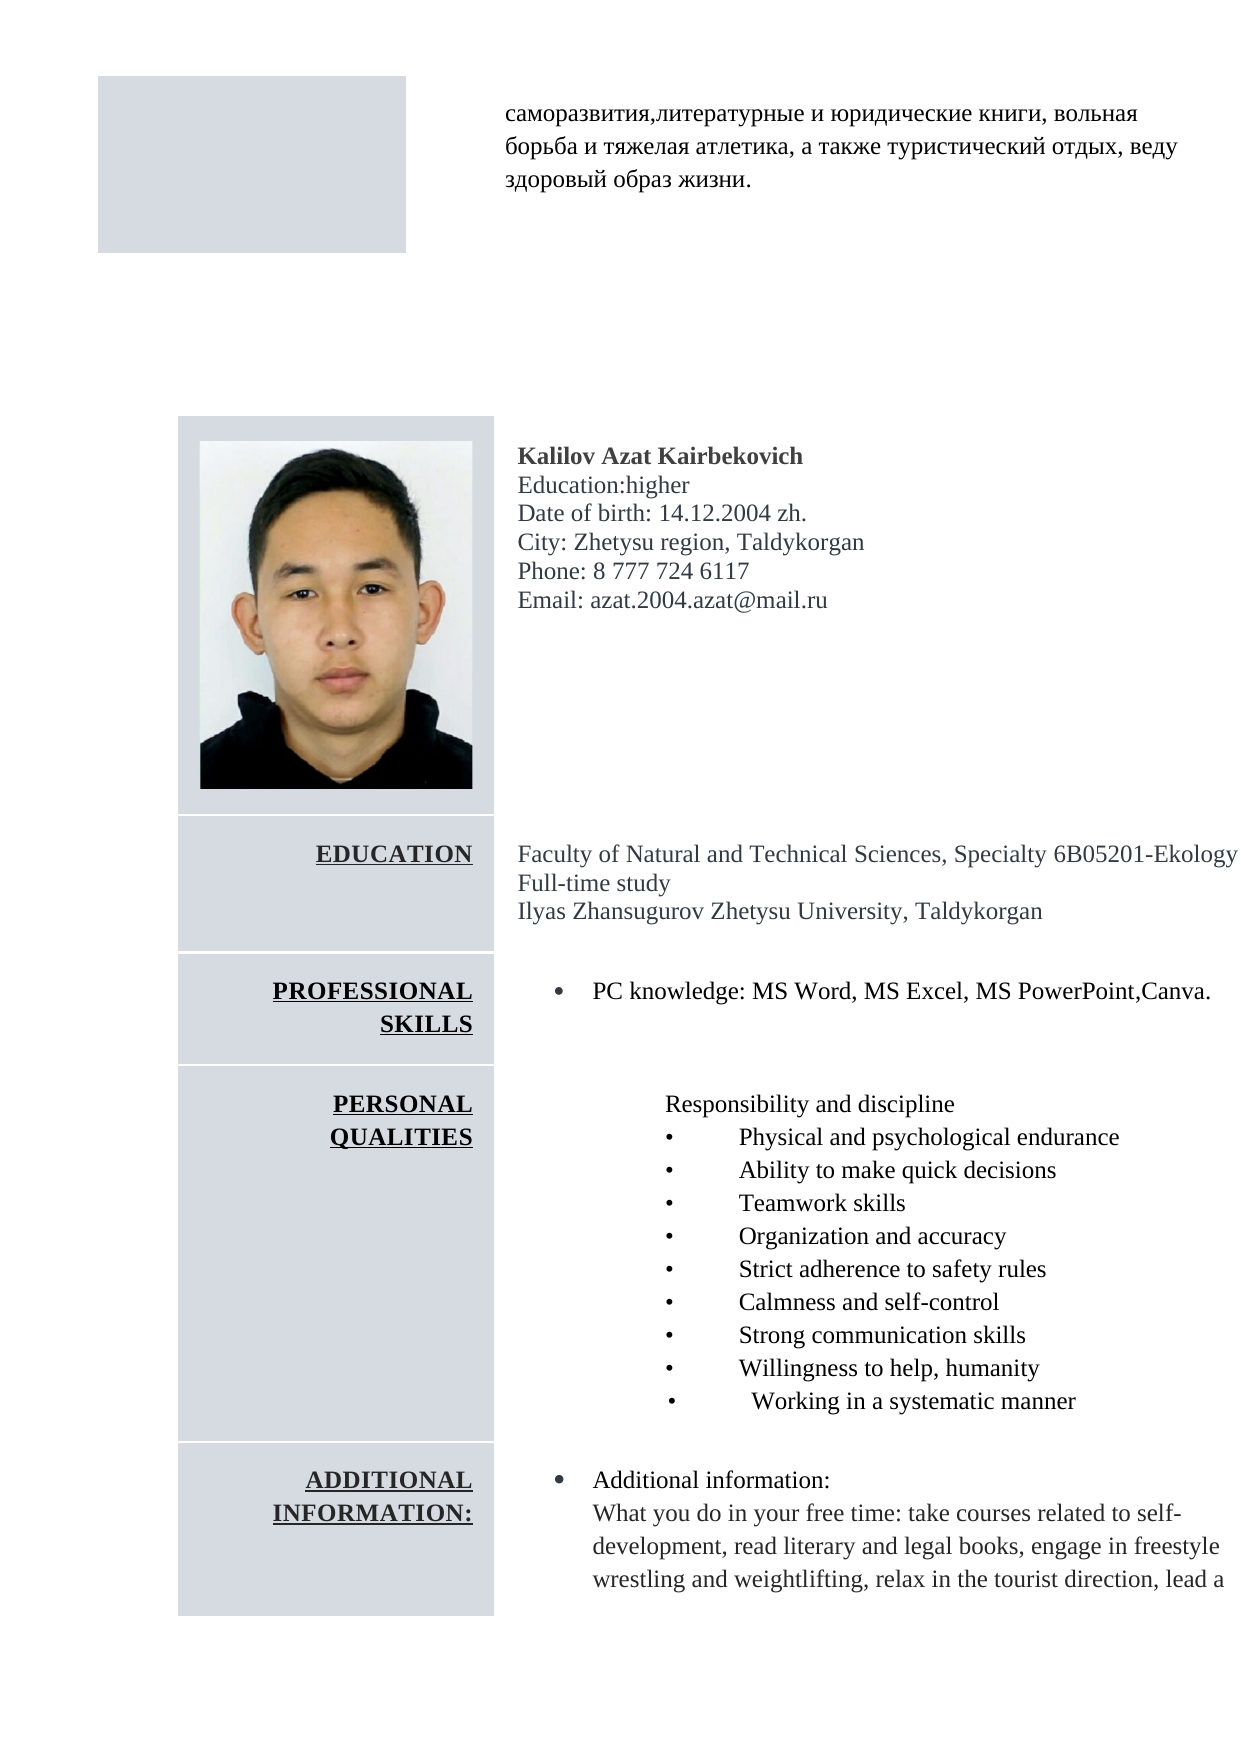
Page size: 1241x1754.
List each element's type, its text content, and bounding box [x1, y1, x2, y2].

table_cell PROFESSIONAL SKILLS [178, 954, 494, 1064]
table_cell Faculty of Natural and Technical Sciences, Specialty 6B05201-Ekology Full-time study Ilyas Zhansugurov Zhetysu University, Taldykorgan [496, 816, 1239, 951]
table_cell PERSONAL QUALITIES [178, 1066, 494, 1441]
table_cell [98, 76, 406, 253]
table_header [178, 416, 494, 814]
table_cell Responsibility and discipline • Physical and psychological endurance • Ability to make quick decisions • Teamwork skills • Organization and accuracy • Strict adherence to safety rules • Calmness and self-control • Strong communication skills • Willingness to help, humanity • Working in a systematic manner [496, 1066, 1239, 1441]
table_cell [496, 1443, 1239, 1616]
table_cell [409, 76, 1206, 253]
table_header Kalilov Azat Kairbekovich Education:higher Date of birth: 14.12.2004 zh. City: Zhetysu region, Taldykorgan Phone: 8 777 724 6117 Email: azat.2004.azat@mail.ru [496, 419, 1239, 814]
table_cell EDUCATION [178, 816, 494, 951]
picture [199, 441, 473, 789]
table_cell PC knowledge: MS Word, MS Excel, MS PowerPoint,Canva. [496, 954, 1239, 1064]
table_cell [178, 1443, 494, 1616]
